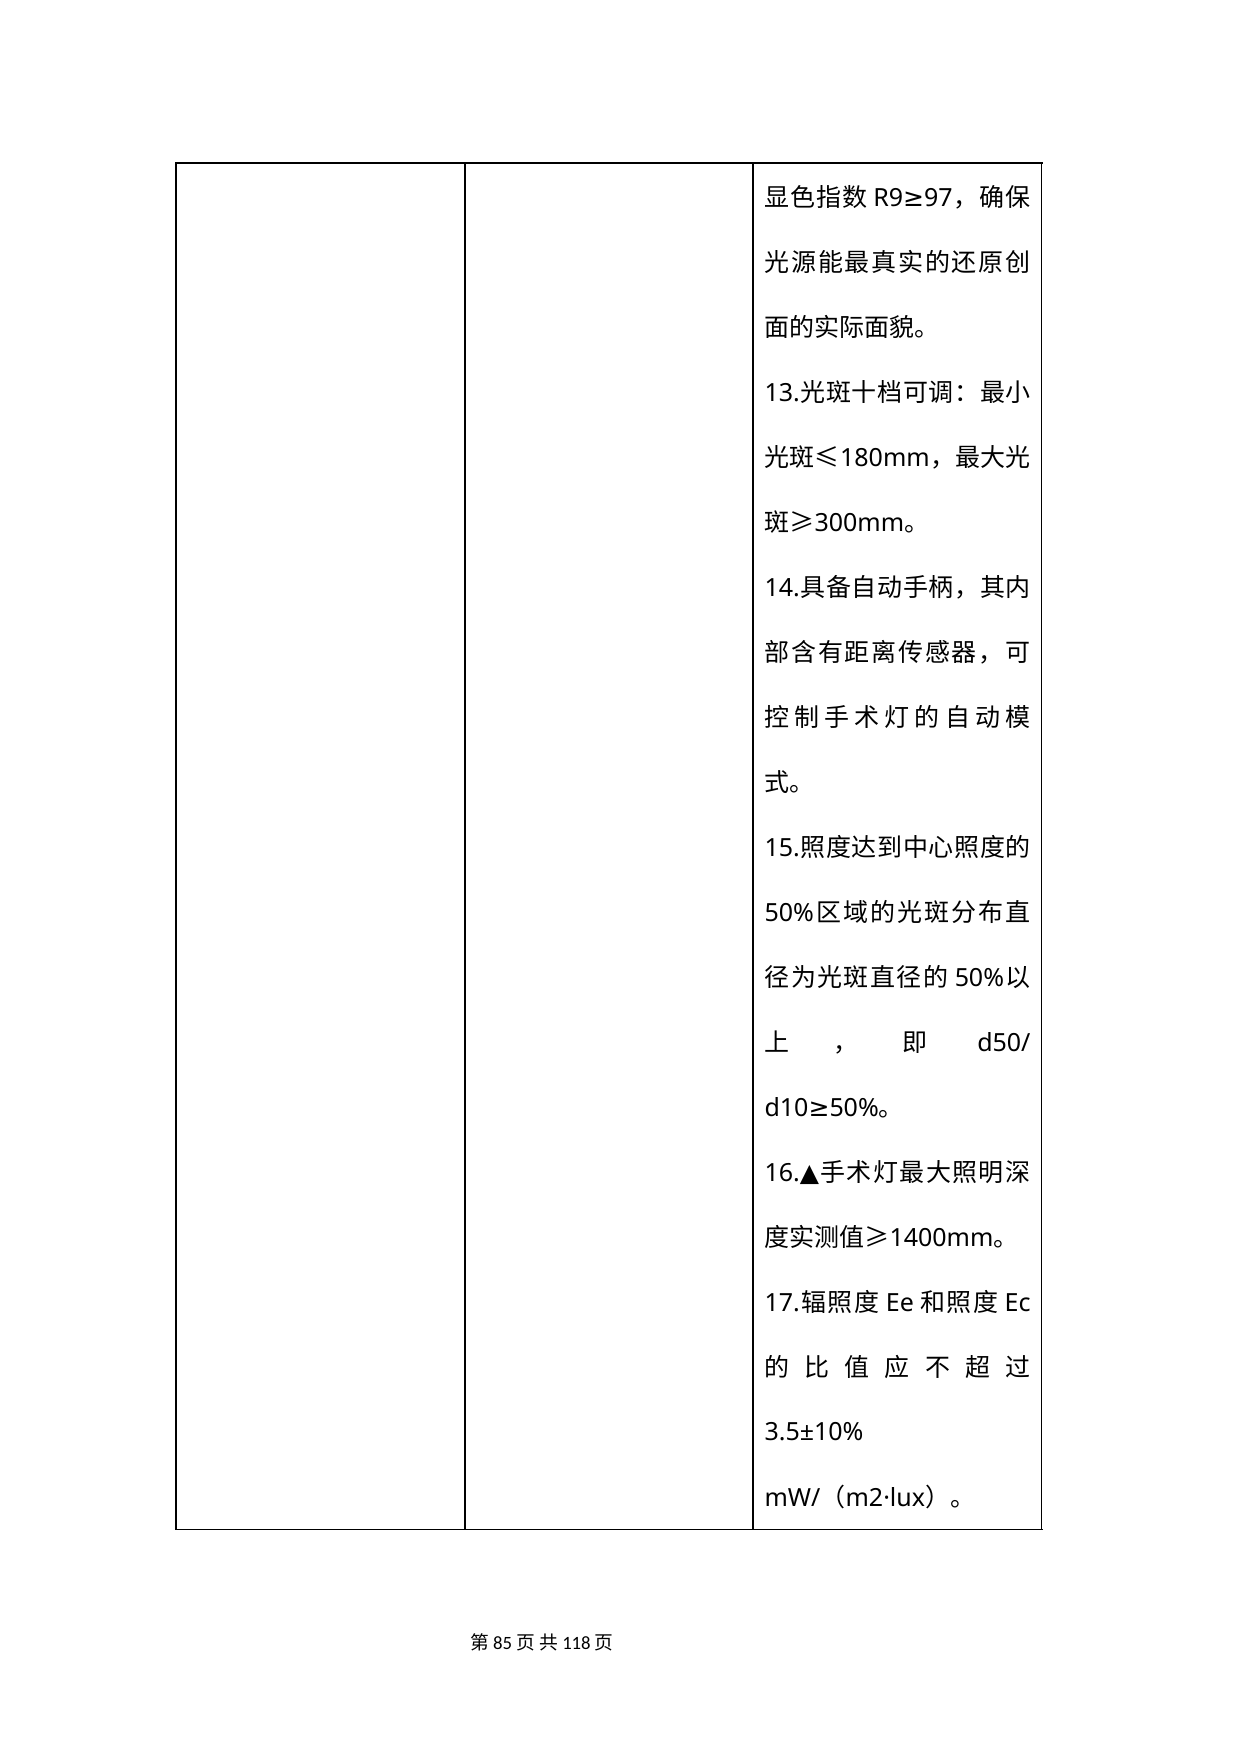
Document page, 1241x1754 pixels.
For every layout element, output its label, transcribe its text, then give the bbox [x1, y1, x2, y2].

table_cell 1 [177, 164, 464, 1528]
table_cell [754, 164, 1041, 1528]
table_cell [466, 164, 752, 1528]
